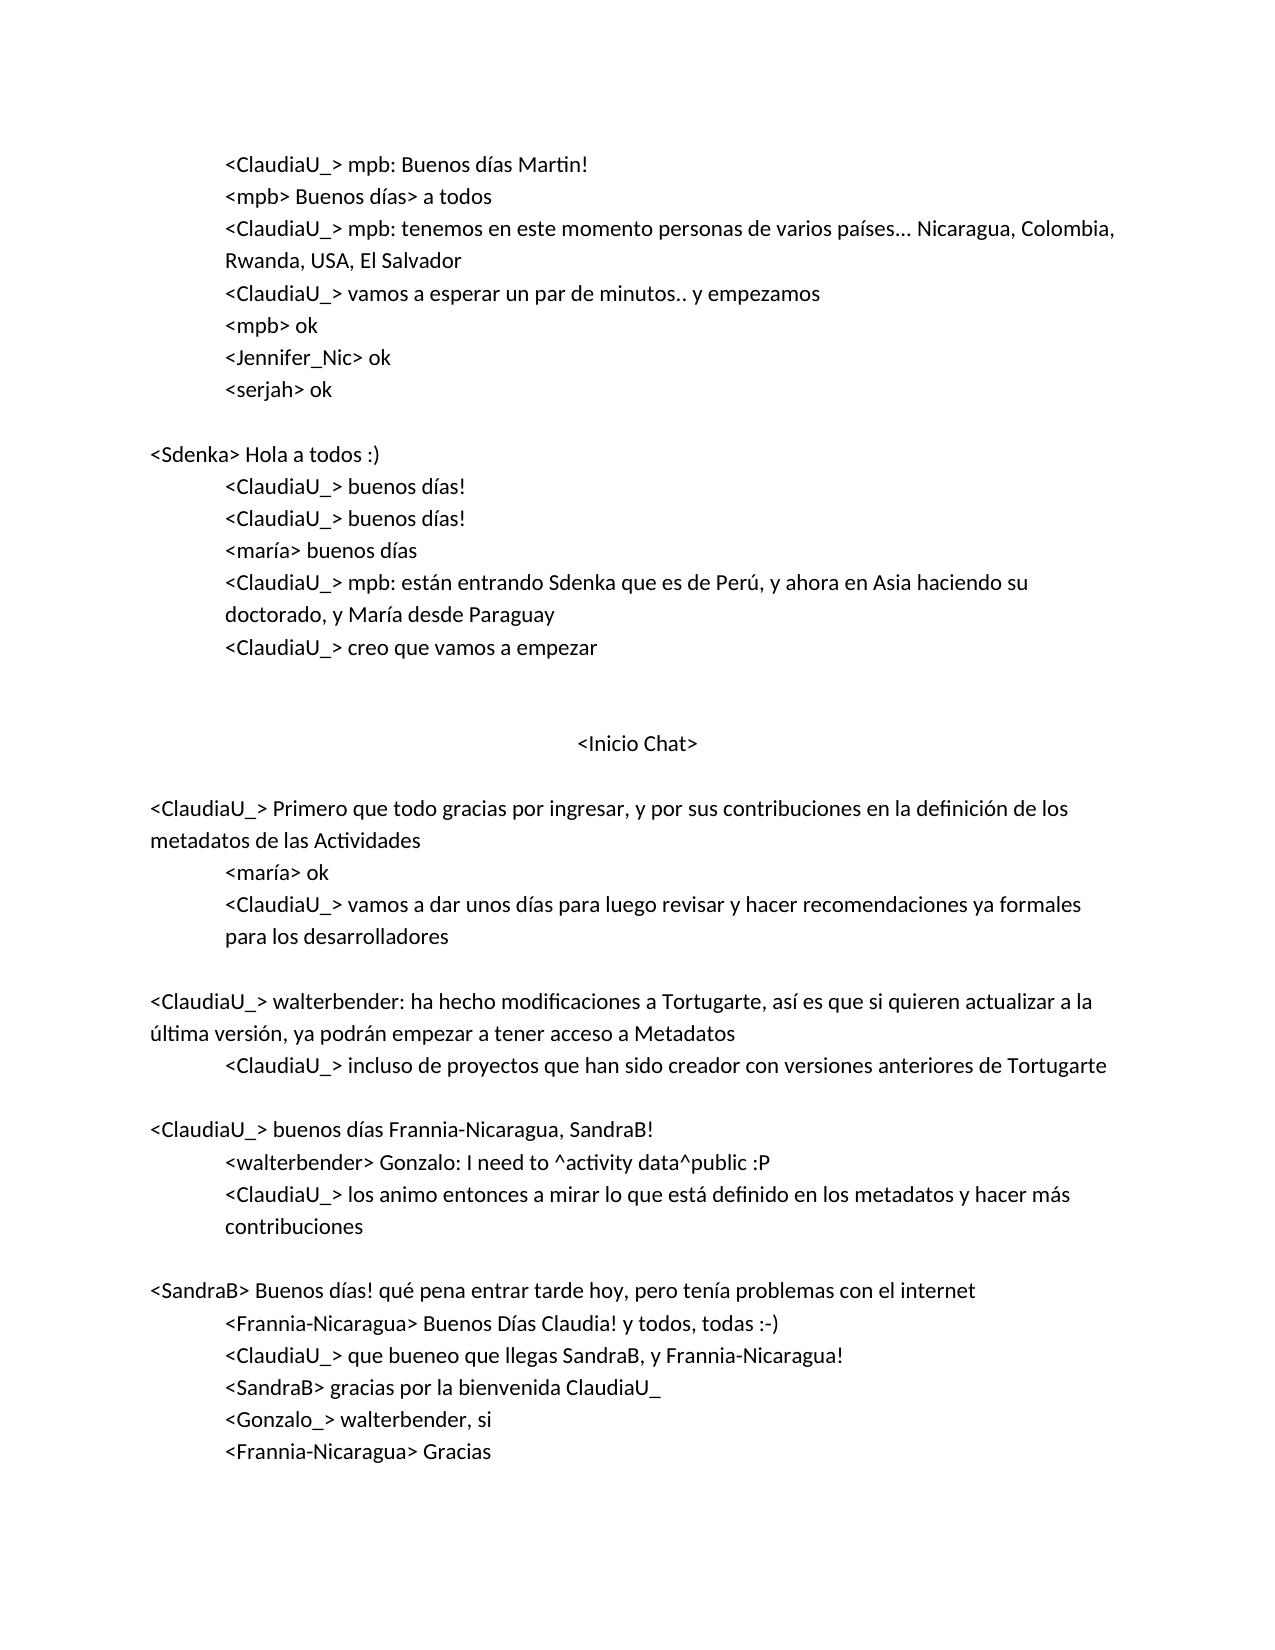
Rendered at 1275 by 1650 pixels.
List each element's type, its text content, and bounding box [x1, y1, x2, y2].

text <Inicio Chat> [150, 729, 1125, 757]
text <Sdenka> Hola a todos :) [150, 440, 1125, 468]
text <Gonzalo_> walterbender, si [150, 1405, 1125, 1433]
text <ClaudiaU_> los animo entonces a mirar lo que está definido en los metadatos y hacer más contribuciones [225, 1180, 1125, 1240]
text <mpb> Buenos días> a todos [150, 182, 1125, 210]
text <ClaudiaU_> vamos a esperar un par de minutos.. y empezamos [150, 279, 1125, 307]
text <ClaudiaU_> incluso de proyectos que han sido creador con versiones anteriores de Tortugarte [150, 1051, 1125, 1079]
text <ClaudiaU_> Primero que todo gracias por ingresar, y por sus contribuciones en la definición de los metadatos de las Actividades [150, 794, 1125, 854]
text <SandraB> gracias por la bienvenida ClaudiaU_ [150, 1373, 1125, 1401]
text <Frannia-Nicaragua> Gracias [150, 1437, 1125, 1466]
text <ClaudiaU_> buenos días Frannia-Nicaragua, SandraB! [150, 1116, 1125, 1144]
text <ClaudiaU_> walterbender: ha hecho modificaciones a Tortugarte, así es que si quieren actualizar a la última versión, ya podrán empezar a tener acceso a Metadatos [150, 987, 1125, 1047]
text <Frannia-Nicaragua> Buenos Días Claudia! y todos, todas :-) [150, 1309, 1125, 1337]
text <maría> buenos días [225, 536, 1125, 564]
text <ClaudiaU_> buenos días! [225, 504, 1125, 532]
text <ClaudiaU_> que bueneo que llegas SandraB, y Frannia-Nicaragua! [150, 1341, 1125, 1369]
text <ClaudiaU_> buenos días! [150, 472, 1125, 500]
text <Jennifer_Nic> ok [150, 343, 1125, 371]
text <ClaudiaU_> creo que vamos a empezar [150, 633, 1125, 661]
text <mpb> ok [150, 311, 1125, 339]
text <SandraB> Buenos días! qué pena entrar tarde hoy, pero tenía problemas con el internet [150, 1277, 1125, 1304]
text <ClaudiaU_> mpb: están entrando Sdenka que es de Perú, y ahora en Asia haciendo su doctorado, y María desde Paraguay [225, 568, 1125, 629]
text <ClaudiaU_> mpb: Buenos días Martin! [150, 150, 1125, 178]
text <ClaudiaU_> vamos a dar unos días para luego revisar y hacer recomendaciones ya formales para los desarrolladores [225, 890, 1125, 951]
text <ClaudiaU_> mpb: tenemos en este momento personas de varios países... Nicaragua, Colombia, Rwanda, USA, El Salvador [225, 214, 1125, 274]
text <walterbender> Gonzalo: I need to ^activity data^public :P [150, 1148, 1125, 1176]
text <serjah> ok [150, 375, 1125, 403]
text <maría> ok [150, 858, 1125, 886]
